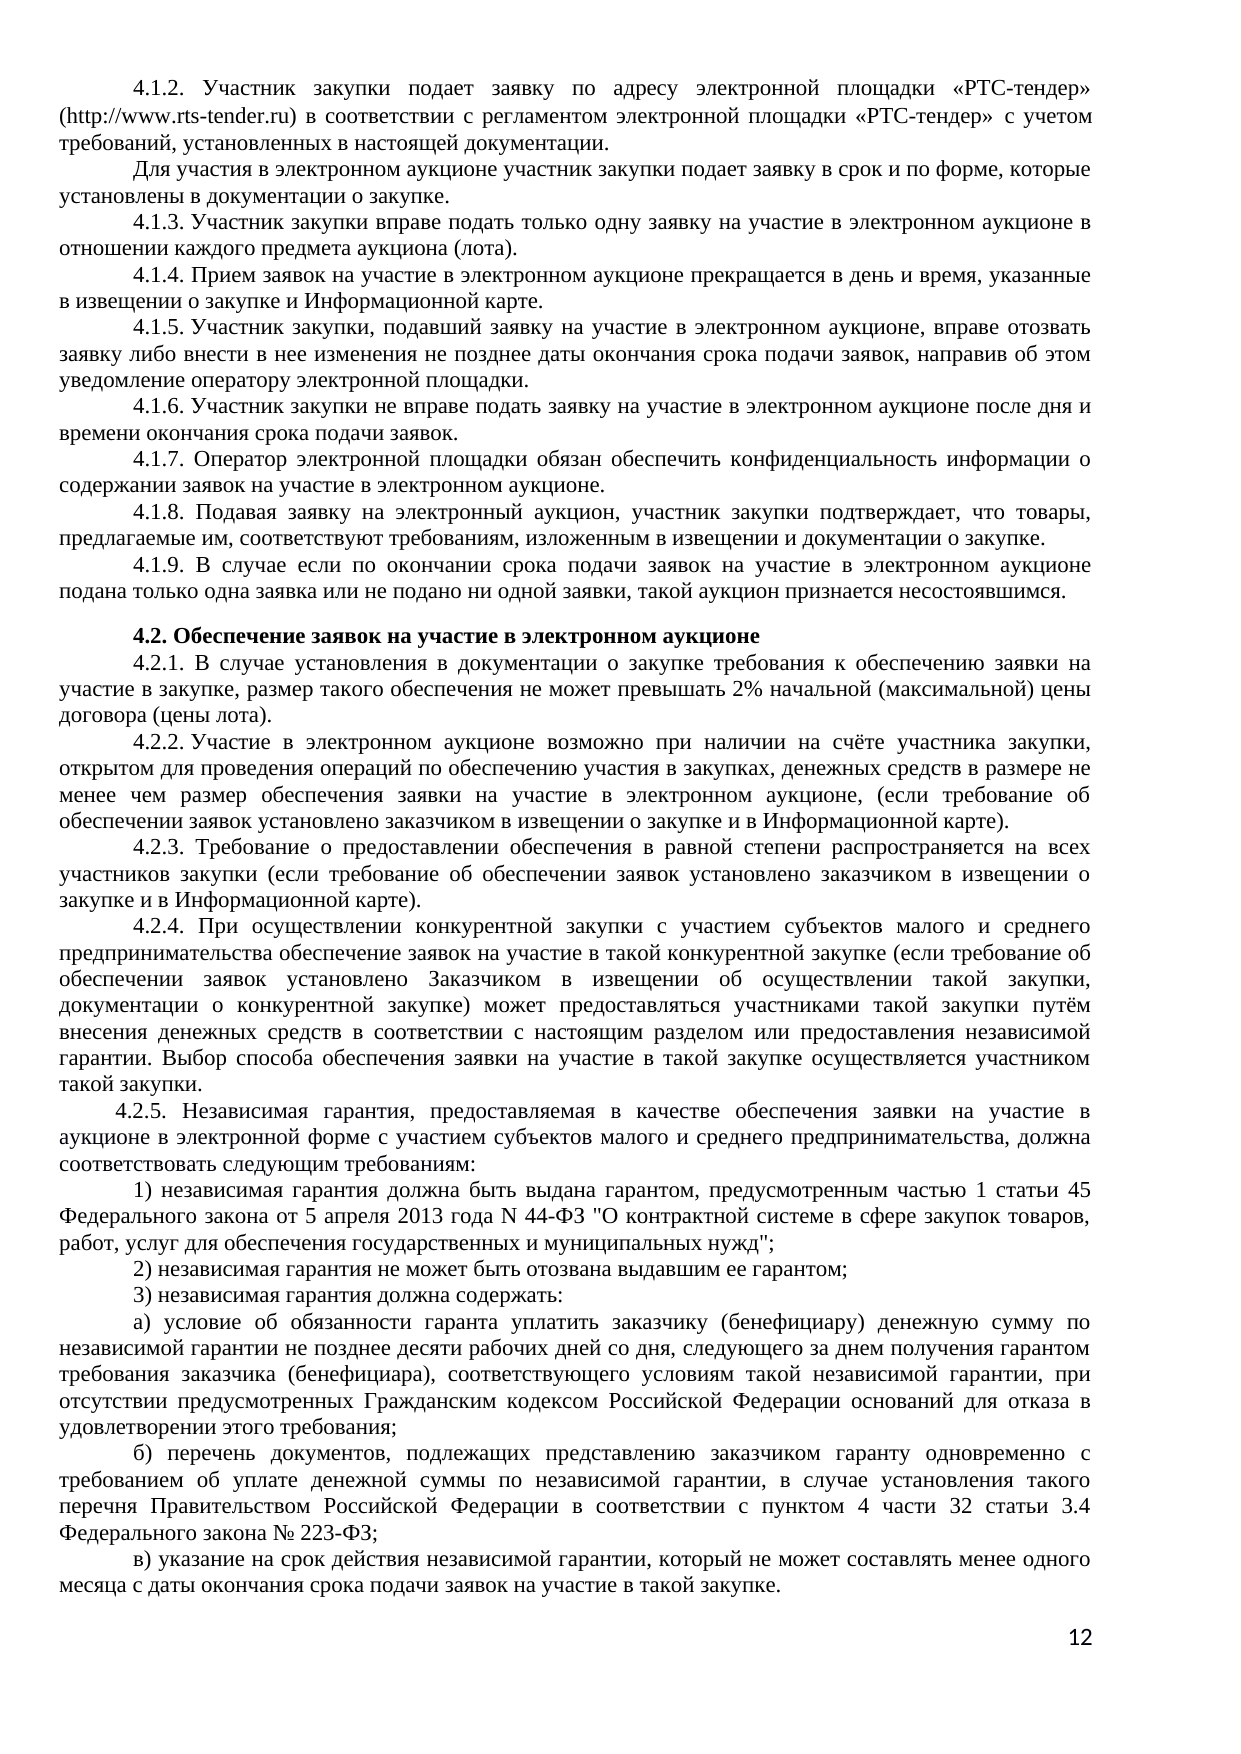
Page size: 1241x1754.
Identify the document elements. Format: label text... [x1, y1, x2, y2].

text Для участия в электронном аукционе участник закупки подает заявку в срок и по форме, которые установлены в документации о закупке. [59, 155, 1092, 208]
text б) перечень документов, подлежащих представлению заказчиком гаранту одновременно с требованием об уплате денежной суммы по независимой гарантии, в случае установления такого перечня Правительством Российской Федерации в соответствии с пунктом 4 части 32 статьи 3.4 Федерального закона № 223-ФЗ; [59, 1439, 1092, 1545]
text 1) независимая гарантия должна быть выдана гарантом, предусмотренным частью 1 статьи 45 Федерального закона от 5 апреля 2013 года N 44-ФЗ "О контрактной системе в сфере закупок товаров, работ, услуг для обеспечения государственных и муниципальных нужд"; [59, 1176, 1092, 1255]
text 4.1.4. Прием заявок на участие в электронном аукционе прекращается в день и время, указанные в извещении о закупке и Информационной карте. [59, 261, 1092, 313]
text 4.2.3. Требование о предоставлении обеспечения в равной степени распространяется на всех участников закупки (если требование об обеспечении заявок установлено заказчиком в извещении о закупке и в Информационной карте). [59, 833, 1092, 912]
text 4.2.1. В случае установления в документации о закупке требования к обеспечению заявки на участие в закупке, размер такого обеспечения не может превышать 2% начальной (максимальной) цены договора (цены лота). [59, 649, 1092, 728]
text 4.2.4. При осуществлении конкурентной закупки с участием субъектов малого и среднего предпринимательства обеспечение заявок на участие в такой конкурентной закупке (если требование об обеспечении заявок установлено Заказчиком в извещении об осуществлении такой закупки, документации о конкурентной закупке) может предоставляться участниками такой закупки путём внесения денежных средств в соответствии с настоящим разделом или предоставления независимой гарантии. Выбор способа обеспечения заявки на участие в такой закупке осуществляется участником такой закупки. [59, 912, 1092, 1097]
text 4.2. Обеспечение заявок на участие в электронном аукционе [59, 622, 1092, 649]
text 4.1.7. Оператор электронной площадки обязан обеспечить конфиденциальность информации о содержании заявок на участие в электронном аукционе. [59, 445, 1092, 498]
text 4.2.5. Независимая гарантия, предоставляемая в качестве обеспечения заявки на участие в аукционе в электронной форме с участием субъектов малого и среднего предпринимательства, должна соответствовать следующим требованиям: [59, 1097, 1092, 1176]
text 4.1.6. Участник закупки не вправе подать заявку на участие в электронном аукционе после дня и времени окончания срока подачи заявок. [59, 392, 1092, 445]
text в) указание на срок действия независимой гарантии, который не может составлять менее одного месяца с даты окончания срока подачи заявок на участие в такой закупке. [59, 1545, 1092, 1598]
text 2) независимая гарантия не может быть отозвана выдавшим ее гарантом; [59, 1255, 1092, 1281]
text 4.2.2. Участие в электронном аукционе возможно при наличии на счёте участника закупки, открытом для проведения операций по обеспечению участия в закупках, денежных средств в размере не менее чем размер обеспечения заявки на участие в электронном аукционе, (если требование об обеспечении заявок установлено заказчиком в извещении о закупке и в Информационной карте). [59, 728, 1092, 833]
text 4.1.8. Подавая заявку на электронный аукцион, участник закупки подтверждает, что товары, предлагаемые им, соответствуют требованиям, изложенным в извещении и документации о закупке. [59, 498, 1092, 551]
text 4.1.9. В случае если по окончании срока подачи заявок на участие в электронном аукционе подана только одна заявка или не подано ни одной заявки, такой аукцион признается несостоявшимся. [59, 551, 1092, 603]
text 4.1.3. Участник закупки вправе подать только одну заявку на участие в электронном аукционе в отношении каждого предмета аукциона (лота). [59, 208, 1092, 261]
text 4.1.5. Участник закупки, подавший заявку на участие в электронном аукционе, вправе отозвать заявку либо внести в нее изменения не позднее даты окончания срока подачи заявок, направив об этом уведомление оператору электронной площадки. [59, 313, 1092, 392]
text 3) независимая гарантия должна содержать: [59, 1281, 1092, 1308]
text 4.1.2. Участник закупки подает заявку по адресу электронной площадки «РТС-тендер» (http://www.rts-tender.ru) в соответствии с регламентом электронной площадки «РТС-тендер» с учетом требований, установленных в настоящей документации. [59, 74, 1092, 155]
text а) условие об обязанности гаранта уплатить заказчику (бенефициару) денежную сумму по независимой гарантии не позднее десяти рабочих дней со дня, следующего за днем получения гарантом требования заказчика (бенефициара), соответствующего условиям такой независимой гарантии, при отсутствии предусмотренных Гражданским кодексом Российской Федерации оснований для отказа в удовлетворении этого требования; [59, 1308, 1092, 1439]
